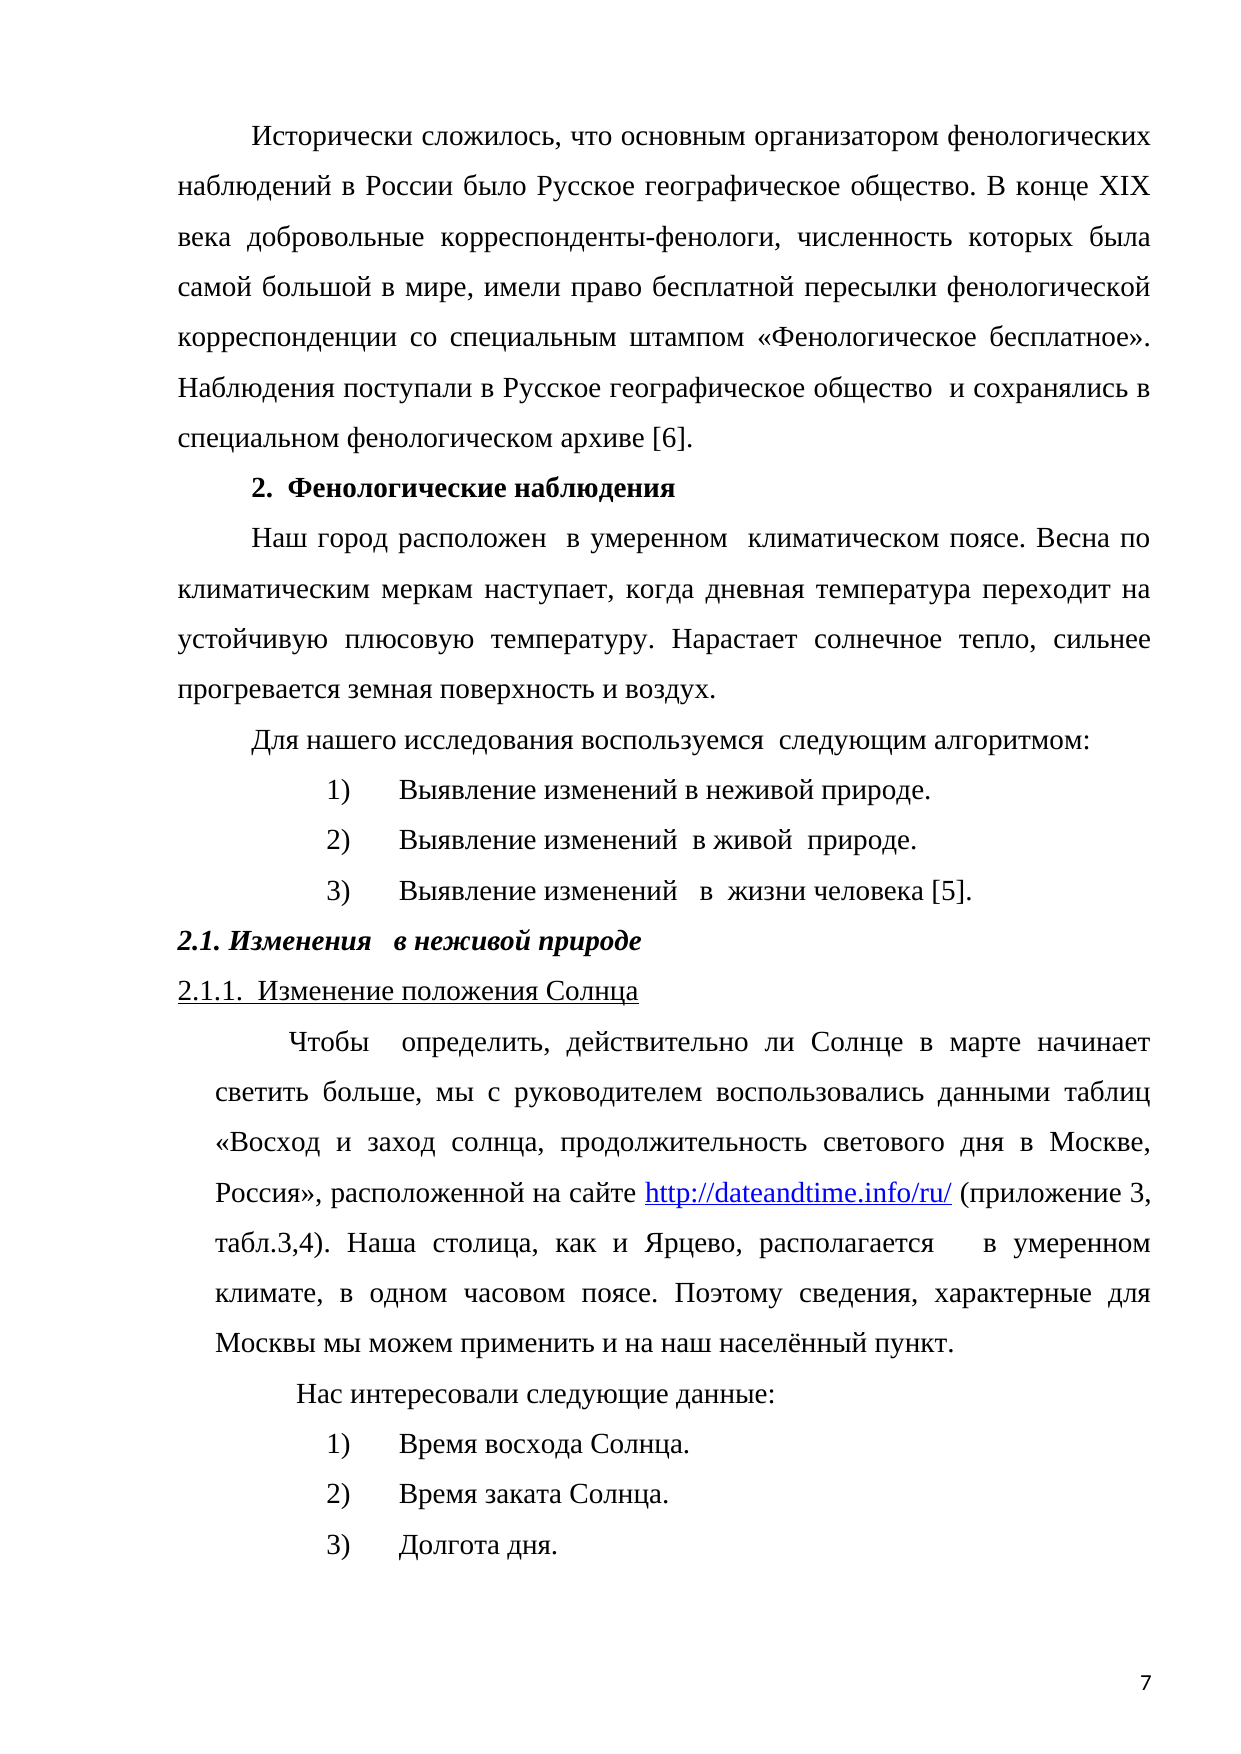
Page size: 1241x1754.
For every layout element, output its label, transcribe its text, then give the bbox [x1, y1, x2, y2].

text 2. Фенологические наблюдения [177, 470, 1152, 504]
text Для нашего исследования воспользуемся следующим алгоритмом: [177, 722, 1152, 755]
text Наш город расположен в умеренном климатическом поясе. Весна по климатическим меркам наступает, когда дневная температура переходит на устойчивую плюсовую температуру. Нарастает солнечное тепло, сильнее прогревается земная поверхность и воздух. [177, 521, 1152, 705]
list Время восхода Солнца. [252, 1426, 1152, 1460]
text Чтобы определить, действительно ли Солнце в марте начинает светить больше, мы с руководителем воспользовались данными таблиц «Восход и заход солнца, продолжительность светового дня в Москве, Россия», расположенной на сайте http://dateandtime.info/ru/ (приложение 3, табл.3,4). Наша столица, как и Ярцево, располагается в умеренном климате, в одном часовом поясе. Поэтому сведения, характерные для Москвы мы можем применить и на наш населённый пункт. [215, 1024, 1152, 1359]
list Выявление изменений в жизни человека [5]. [252, 873, 1152, 906]
list Долгота дня. [252, 1527, 1152, 1560]
text 2.1. Изменения в неживой природе [177, 923, 1152, 957]
list Время заката Солнца. [252, 1477, 1152, 1510]
list Выявление изменений в живой природе. [252, 822, 1152, 856]
text Нас интересовали следующие данные: [215, 1376, 1152, 1409]
list Выявление изменений в неживой природе. [252, 772, 1152, 806]
text Исторически сложилось, что основным организатором фенологических наблюдений в России было Русское географическое общество. В конце XIX века добровольные корреспонденты-фенологи, численность которых была самой большой в мире, имели право бесплатной пересылки фенологической корреспонденции со специальным штампом «Фенологическое бесплатное». Наблюдения поступали в Русское географическое общество и сохранялись в специальном фенологическом архиве [6]. [177, 118, 1152, 453]
text 2.1.1. Изменение положения Солнца [177, 973, 1152, 1007]
